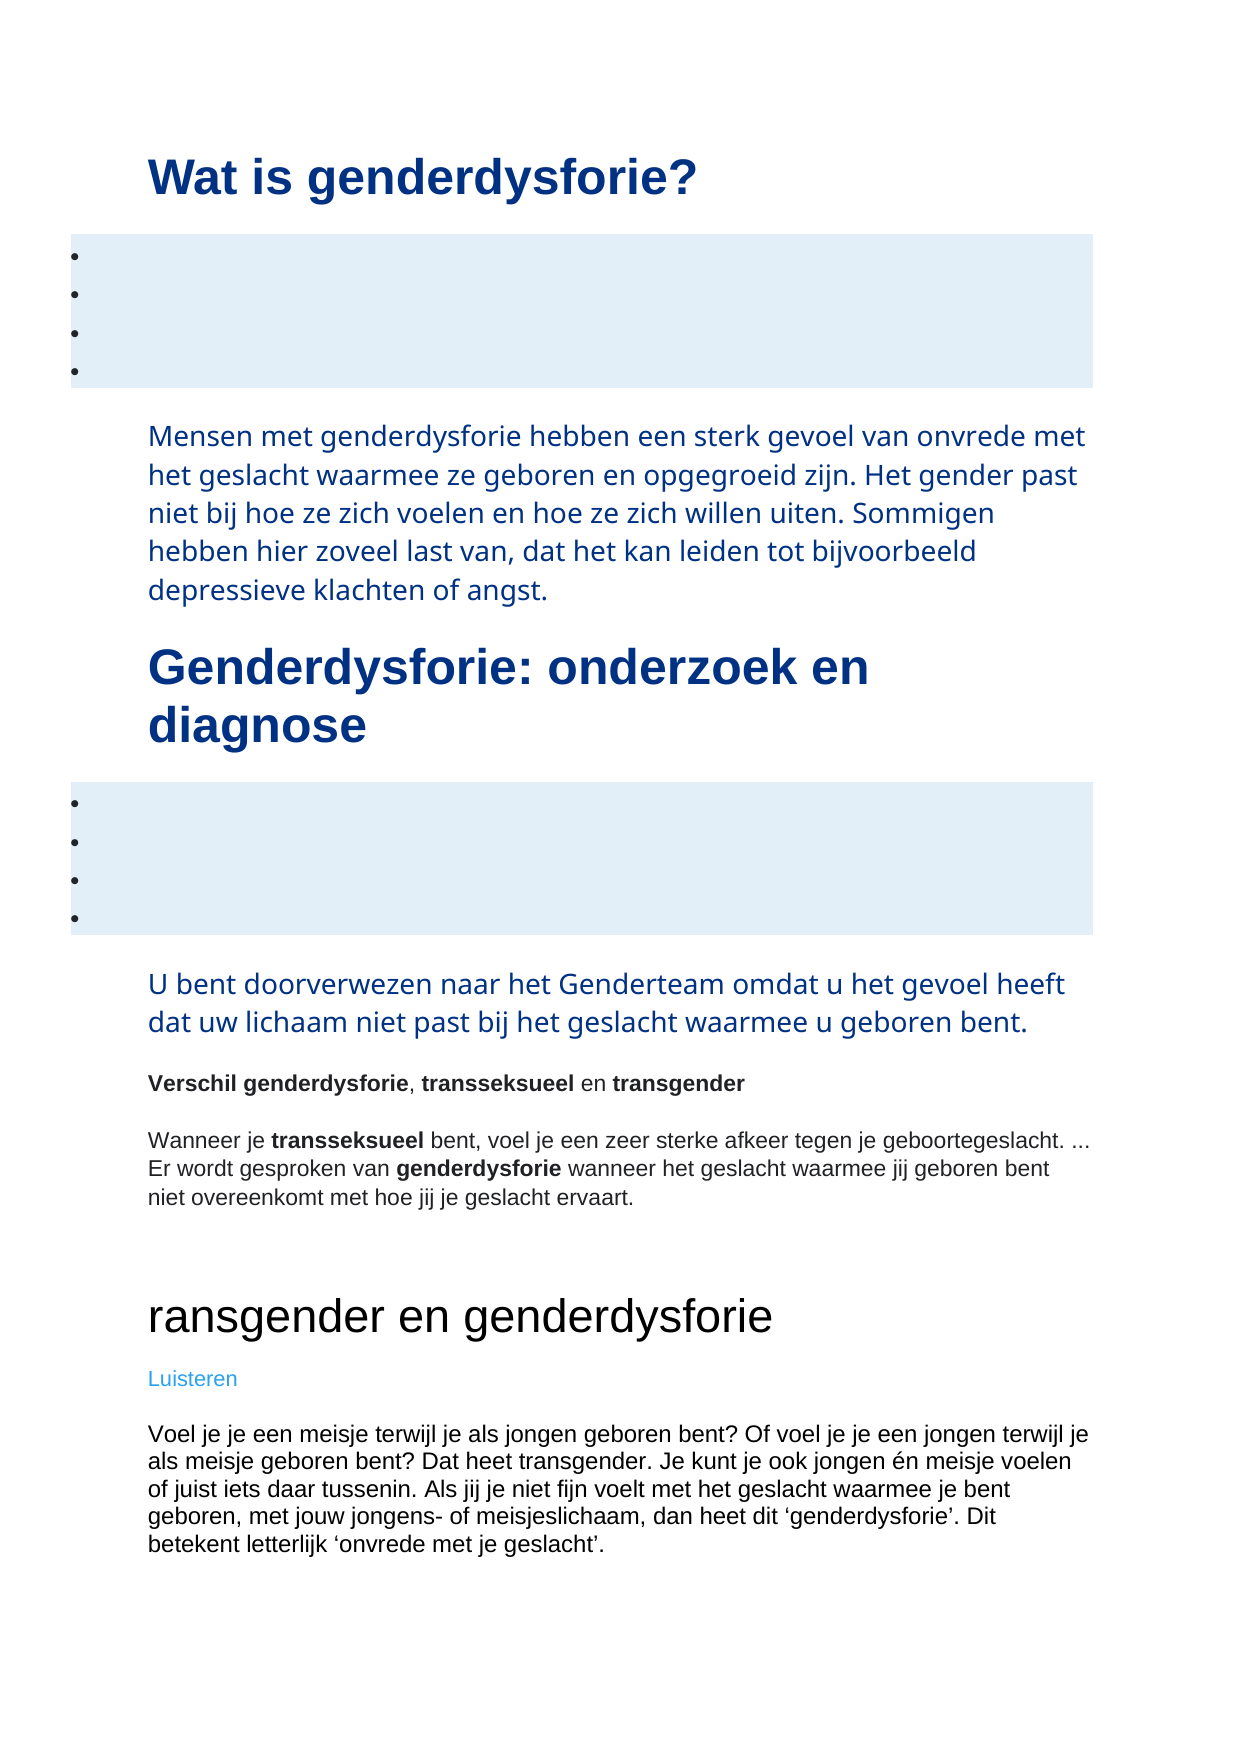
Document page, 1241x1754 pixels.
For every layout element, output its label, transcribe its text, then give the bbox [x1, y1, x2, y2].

text Verschil genderdysforie, transseksueel en transgender Wanneer je transseksueel bent, voel je een zeer sterke afkeer tegen je geboortegeslacht. ... Er wordt gesproken van genderdysforie wanneer het geslacht waarmee jij geboren bent niet overeenkomt met hoe jij je geslacht ervaart. [148, 1070, 1093, 1210]
text Voel je je een meisje terwijl je als jongen geboren bent? Of voel je je een jongen terwijl je als meisje geboren bent? Dat heet transgender. Je kunt je ook jongen én meisje voelen of juist iets daar tussenin. Als jij je niet fijn voelt met het geslacht waarmee je bent geboren, met jouw jongens- of meisjeslichaam, dan heet dit ‘genderdysforie’. Dit betekent letterlijk ‘onvrede met je geslacht’. [148, 1419, 1093, 1557]
text Genderdysforie: onderzoek en diagnose [148, 638, 1093, 753]
text U bent doorverwezen naar het Genderteam omdat u het gevoel heeft dat uw lichaam niet past bij het geslacht waarmee u geboren bent. [148, 964, 1093, 1041]
text Wat is genderdysforie? [148, 148, 1093, 205]
text ​​​Mensen met genderdysforie hebben een sterk gevoel van onvrede met het geslacht waarmee ze geboren en opgegroeid zijn. Het gender past niet bij hoe ze zich voelen en hoe ze zich willen uiten. Sommigen hebben hier zoveel last van, dat het kan leiden tot bijvoorbeeld depressieve klachten of angst. [148, 417, 1093, 608]
text Luisteren [148, 1358, 1093, 1391]
text ransgender en genderdysforie [148, 1289, 1093, 1343]
